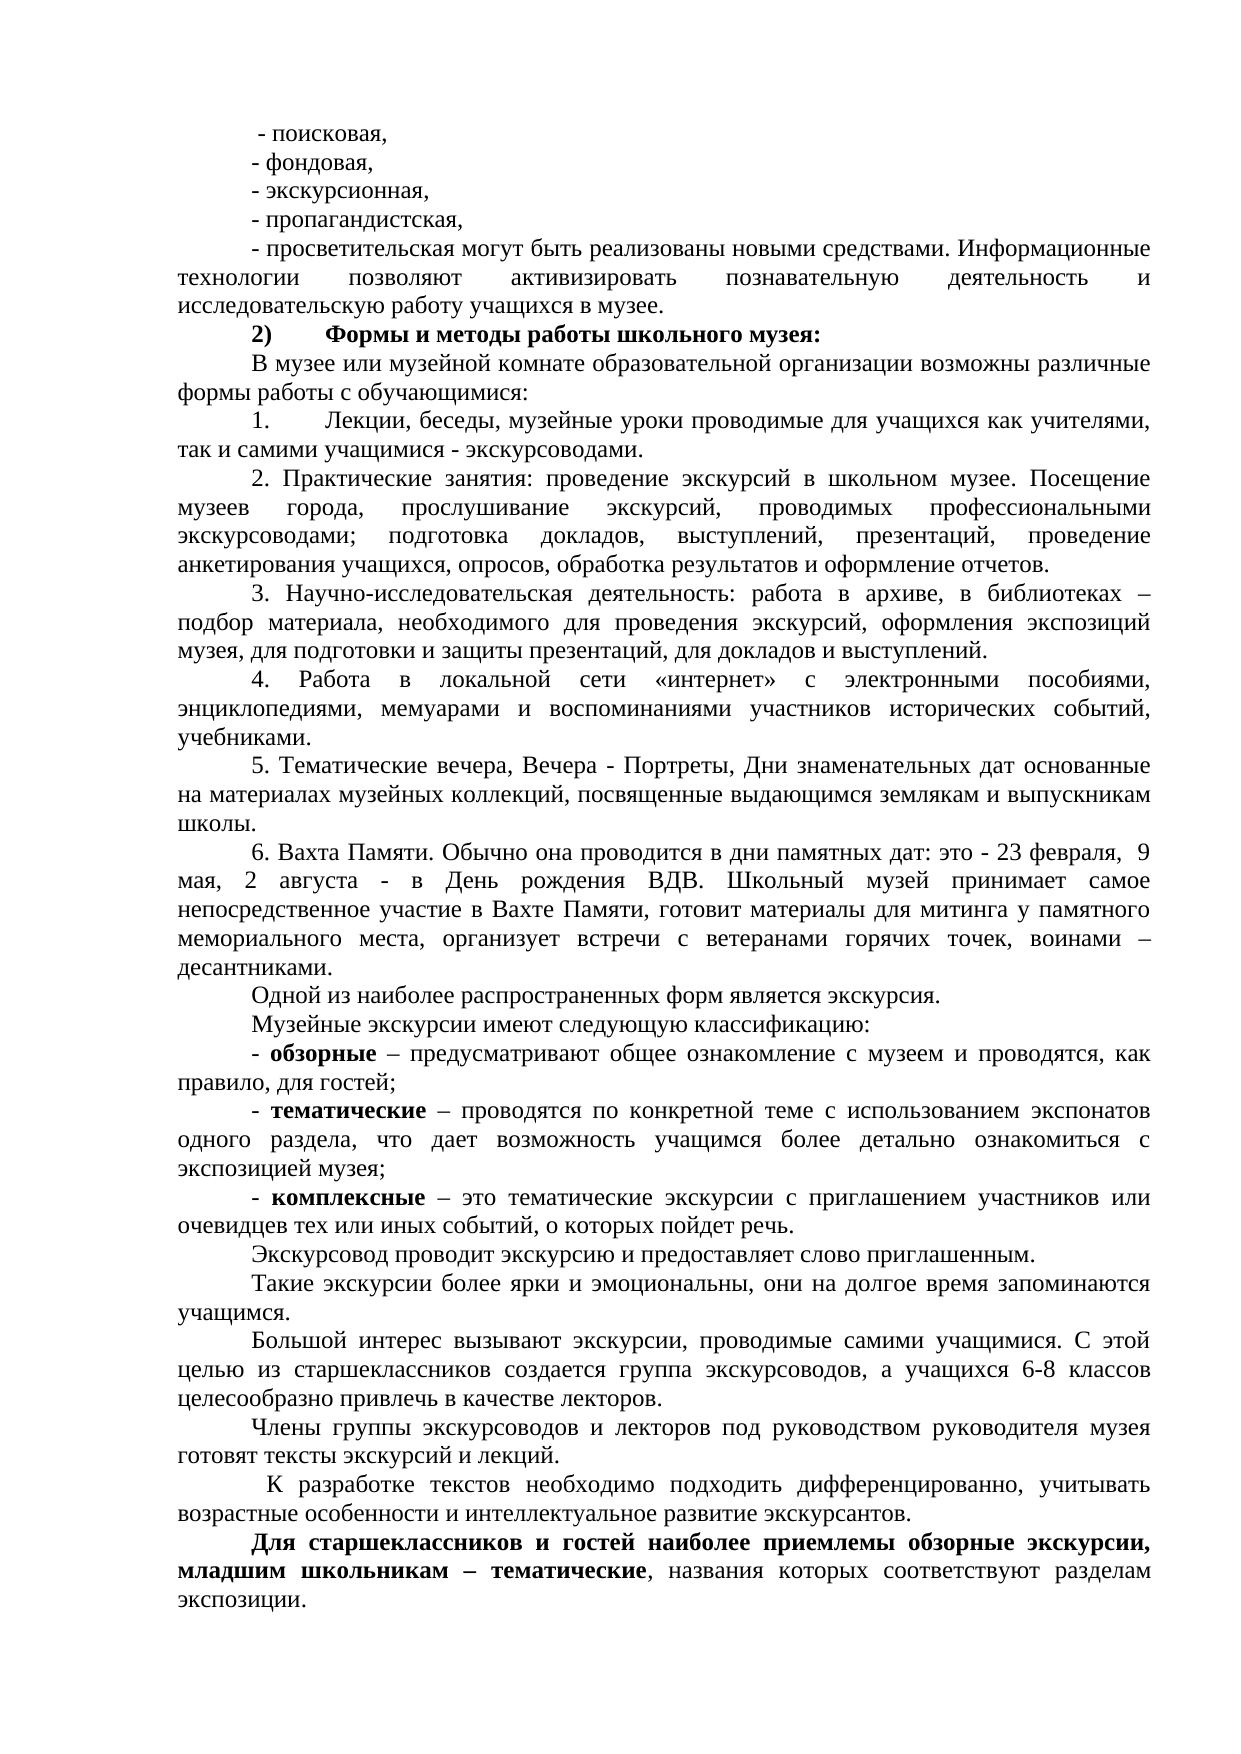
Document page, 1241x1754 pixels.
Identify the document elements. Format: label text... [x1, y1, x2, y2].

list Формы и методы работы школьного музея: [177, 319, 1152, 348]
text 6. Вахта Памяти. Обычно она проводится в дни памятных дат: это - 23 февраля, 9 мая, 2 августа - в День рождения ВДВ. Школьный музей принимает самое непосредственное участие в Вахте Памяти, готовит материалы для митинга у памятного мемориального места, организует встречи с ветеранами горячих точек, воинами – десантниками. [177, 837, 1152, 981]
text - поисковая, [177, 118, 1152, 147]
text Большой интерес вызывают экскурсии, проводимые самими учащимися. С этой целью из старшеклассников создается группа экскурсоводов, а учащихся 6-8 классов целесообразно привлечь в качестве лекторов. [177, 1326, 1152, 1412]
text - экскурсионная, [177, 176, 1152, 204]
text 5. Тематические вечера, Вечера - Портреты, Дни знаменательных дат основанные на материалах музейных коллекций, посвященные выдающимся землякам и выпускникам школы. [177, 751, 1152, 837]
text - обзорные – предусматривают общее ознакомление с музеем и проводятся, как правило, для гостей; [177, 1038, 1152, 1096]
text Одной из наиболее распространенных форм является экскурсия. [177, 981, 1152, 1009]
text 3. Научно-исследовательская деятельность: работа в архиве, в библиотеках – подбор материала, необходимого для проведения экскурсий, оформления экспозиций музея, для подготовки и защиты презентаций, для докладов и выступлений. [177, 578, 1152, 664]
text Для старшеклассников и гостей наиболее приемлемы обзорные экскурсии, младшим школьникам – тематические, названия которых соответствуют разделам экспозиции. [177, 1527, 1152, 1613]
text К разработке текстов необходимо подходить дифференцированно, учитывать возрастные особенности и интеллектуальное развитие экскурсантов. [177, 1469, 1152, 1527]
text - просветительская могут быть реализованы новыми средствами. Информационные технологии позволяют активизировать познавательную деятельность и исследовательскую работу учащихся в музее. [177, 233, 1152, 319]
text 2. Практические занятия: проведение экскурсий в школьном музее. Посещение музеев города, прослушивание экскурсий, проводимых профессиональными экскурсоводами; подготовка докладов, выступлений, презентаций, проведение анкетирования учащихся, опросов, обработка результатов и оформление отчетов. [177, 463, 1152, 578]
text Такие экскурсии более ярки и эмоциональны, они на долгое время запоминаются учащимся. [177, 1268, 1152, 1326]
text Музейные экскурсии имеют следующую классификацию: [177, 1009, 1152, 1038]
text 4. Работа в локальной сети «интернет» с электронными пособиями, энциклопедиями, мемуарами и воспоминаниями участников исторических событий, учебниками. [177, 664, 1152, 751]
text - тематические – проводятся по конкретной теме с использованием экспонатов одного раздела, что дает возможность учащимся более детально ознакомиться с экспозицией музея; [177, 1096, 1152, 1182]
text Члены группы экскурсоводов и лекторов под руководством руководителя музея готовят тексты экскурсий и лекций. [177, 1412, 1152, 1469]
list Лекции, беседы, музейные уроки проводимые для учащихся как учителями, так и самими учащимися - экскурсоводами. [177, 406, 1152, 463]
text - пропагандистская, [177, 204, 1152, 233]
text - комплексные – это тематические экскурсии с приглашением участников или очевидцев тех или иных событий, о которых пойдет речь. [177, 1182, 1152, 1239]
text - фондовая, [177, 147, 1152, 176]
text Экскурсовод проводит экскурсию и предоставляет слово приглашенным. [177, 1239, 1152, 1268]
text В музее или музейной комнате образовательной организации возможны различные формы работы с обучающимися: [177, 348, 1152, 406]
